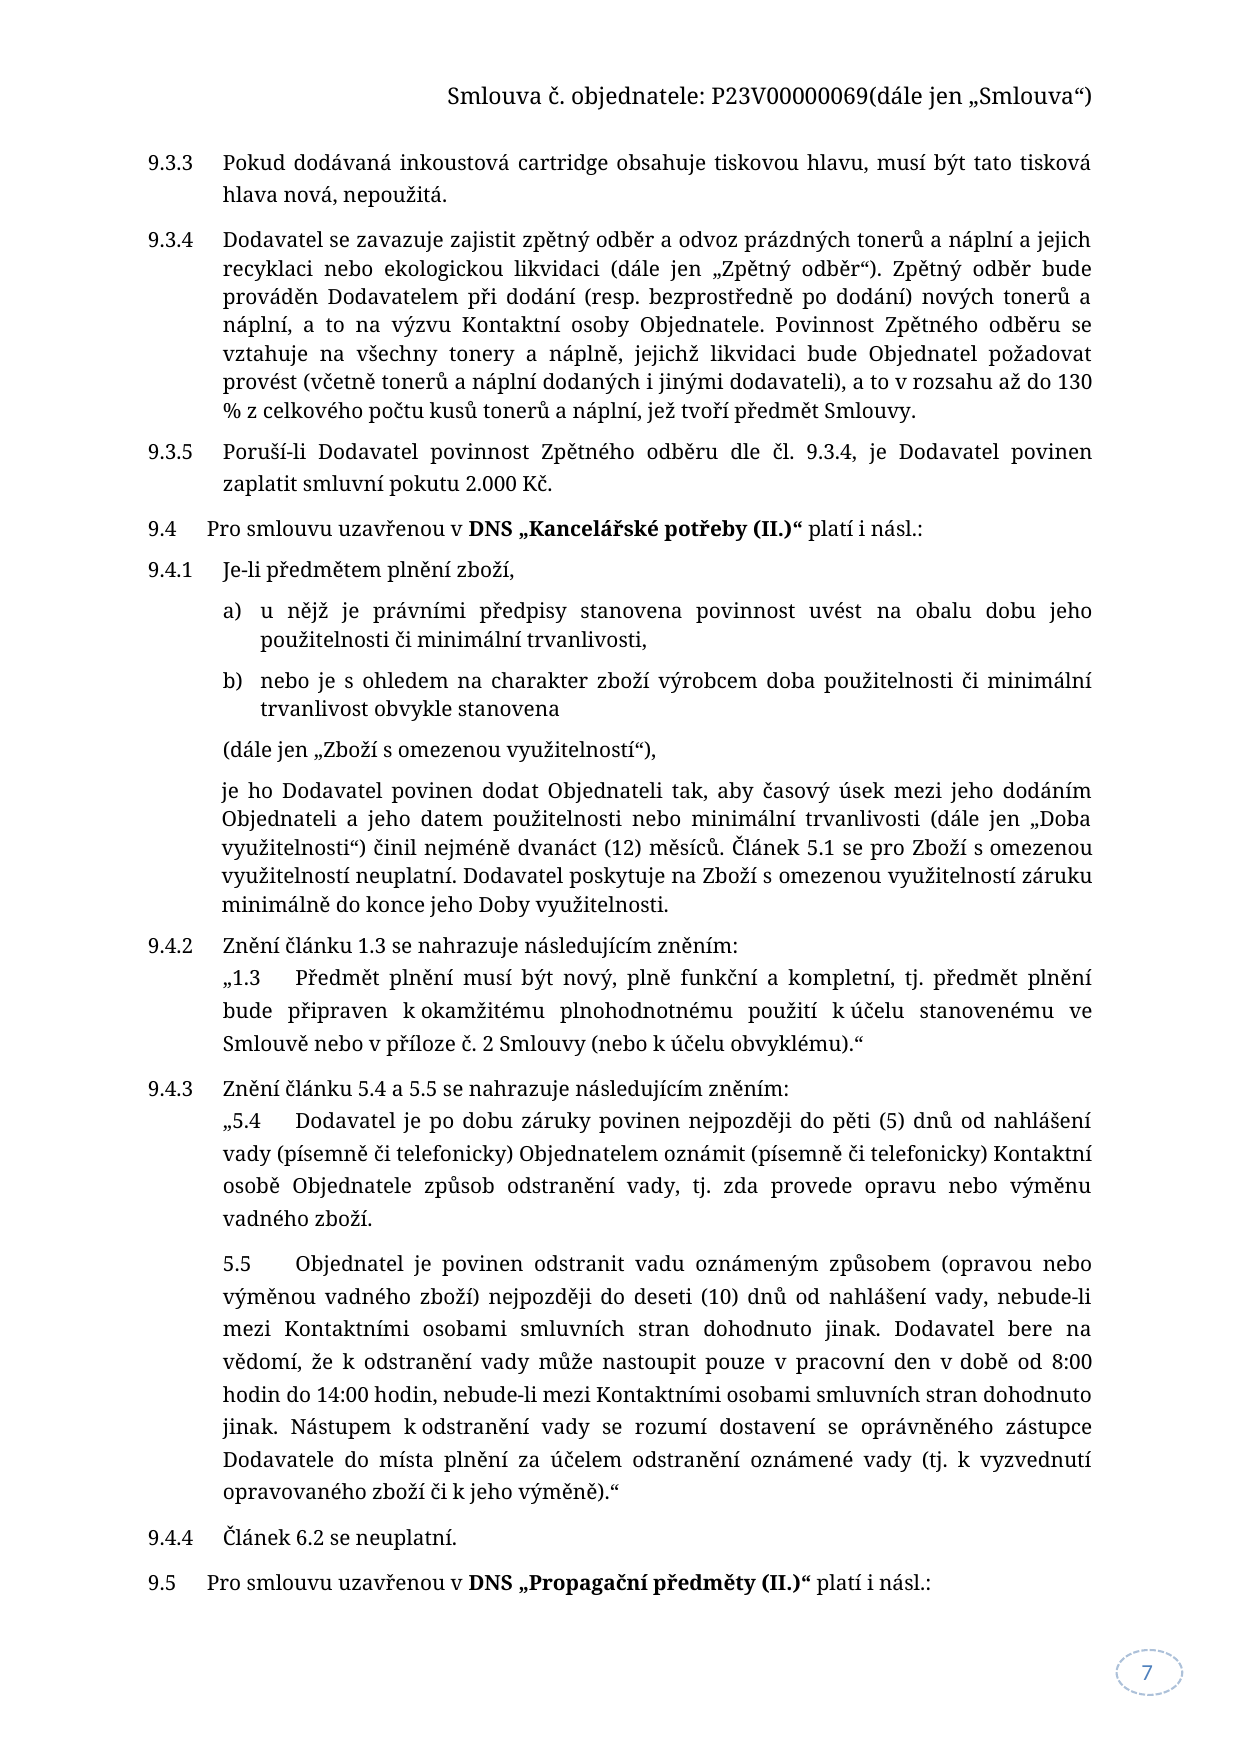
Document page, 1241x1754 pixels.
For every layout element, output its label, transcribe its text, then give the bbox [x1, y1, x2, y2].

list Poruší-li Dodavatel povinnost Zpětného odběru dle čl. 9.3.4, je Dodavatel povinen zaplatit smluvní pokutu 2.000 Kč. [148, 437, 1093, 498]
list Je-li předmětem plnění zboží, [148, 556, 1093, 584]
text (dále jen „Zboží s omezenou využitelností“), [223, 735, 1093, 764]
list Pro smlouvu uzavřenou v DNS „Kancelářské potřeby (II.)“ platí i násl.: [148, 514, 1093, 543]
list Pokud dodávaná inkoustová cartridge obsahuje tiskovou hlavu, musí být tato tisková hlava nová, nepoužitá. [148, 148, 1093, 209]
list Dodavatel se zavazuje zajistit zpětný odběr a odvoz prázdných tonerů a náplní a jejich recyklaci nebo ekologickou likvidaci (dále jen „Zpětný odběr“). Zpětný odběr bude prováděn Dodavatelem při dodání (resp. bezprostředně po dodání) nových tonerů a náplní, a to na výzvu Kontaktní osoby Objednatele. Povinnost Zpětného odběru se vztahuje na všechny tonery a náplně, jejichž likvidaci bude Objednatel požadovat provést (včetně tonerů a náplní dodaných i jinými dodavateli), a to v rozsahu až do 130 % z celkového počtu kusů tonerů a náplní, jež tvoří předmět Smlouvy. [148, 225, 1093, 424]
list „1.3 Předmět plnění musí být nový, plně funkční a kompletní, tj. předmět plnění bude připraven k okamžitému plnohodnotnému použití k účelu stanovenému ve Smlouvě nebo v příloze č. 2 Smlouvy (nebo k účelu obvyklému).“ [223, 963, 1093, 1057]
list nebo je s ohledem na charakter zboží výrobcem doba použitelnosti či minimální trvanlivost obvykle stanovena [223, 666, 1093, 723]
list Článek 6.2 se neuplatní. [148, 1523, 1093, 1551]
list u nějž je právními předpisy stanovena povinnost uvést na obalu dobu jeho použitelnosti či minimální trvanlivosti, [223, 596, 1093, 653]
list 5.5 Objednatel je povinen odstranit vadu oznámeným způsobem (opravou nebo výměnou vadného zboží) nejpozději do deseti (10) dnů od nahlášení vady, nebude-li mezi Kontaktními osobami smluvních stran dohodnuto jinak. Dodavatel bere na vědomí, že k odstranění vady může nastoupit pouze v pracovní den v době od 8:00 hodin do 14:00 hodin, nebude-li mezi Kontaktními osobami smluvních stran dohodnuto jinak. Nástupem k odstranění vady se rozumí dostavení se oprávněného zástupce Dodavatele do místa plnění za účelem odstranění oznámené vady (tj. k vyzvednutí opravovaného zboží či k jeho výměně).“ [223, 1249, 1093, 1506]
text je ho Dodavatel povinen dodat Objednateli tak, aby časový úsek mezi jeho dodáním Objednateli a jeho datem použitelnosti nebo minimální trvanlivosti (dále jen „Doba využitelnosti“) činil nejméně dvanáct (12) měsíců. Článek 5.1 se pro Zboží s omezenou využitelností neuplatní. Dodavatel poskytuje na Zboží s omezenou využitelností záruku minimálně do konce jeho Doby využitelnosti. [221, 776, 1093, 918]
list Pro smlouvu uzavřenou v DNS „Propagační předměty (II.)“ platí i násl.: [148, 1568, 1093, 1596]
list Znění článku 5.4 a 5.5 se nahrazuje následujícím zněním: [148, 1074, 1093, 1102]
list „5.4 Dodavatel je po dobu záruky povinen nejpozději do pěti (5) dnů od nahlášení vady (písemně či telefonicky) Objednatelem oznámit (písemně či telefonicky) Kontaktní osobě Objednatele způsob odstranění vady, tj. zda provede opravu nebo výměnu vadného zboží. [223, 1106, 1093, 1233]
list Znění článku 1.3 se nahrazuje následujícím zněním: [148, 931, 1093, 959]
